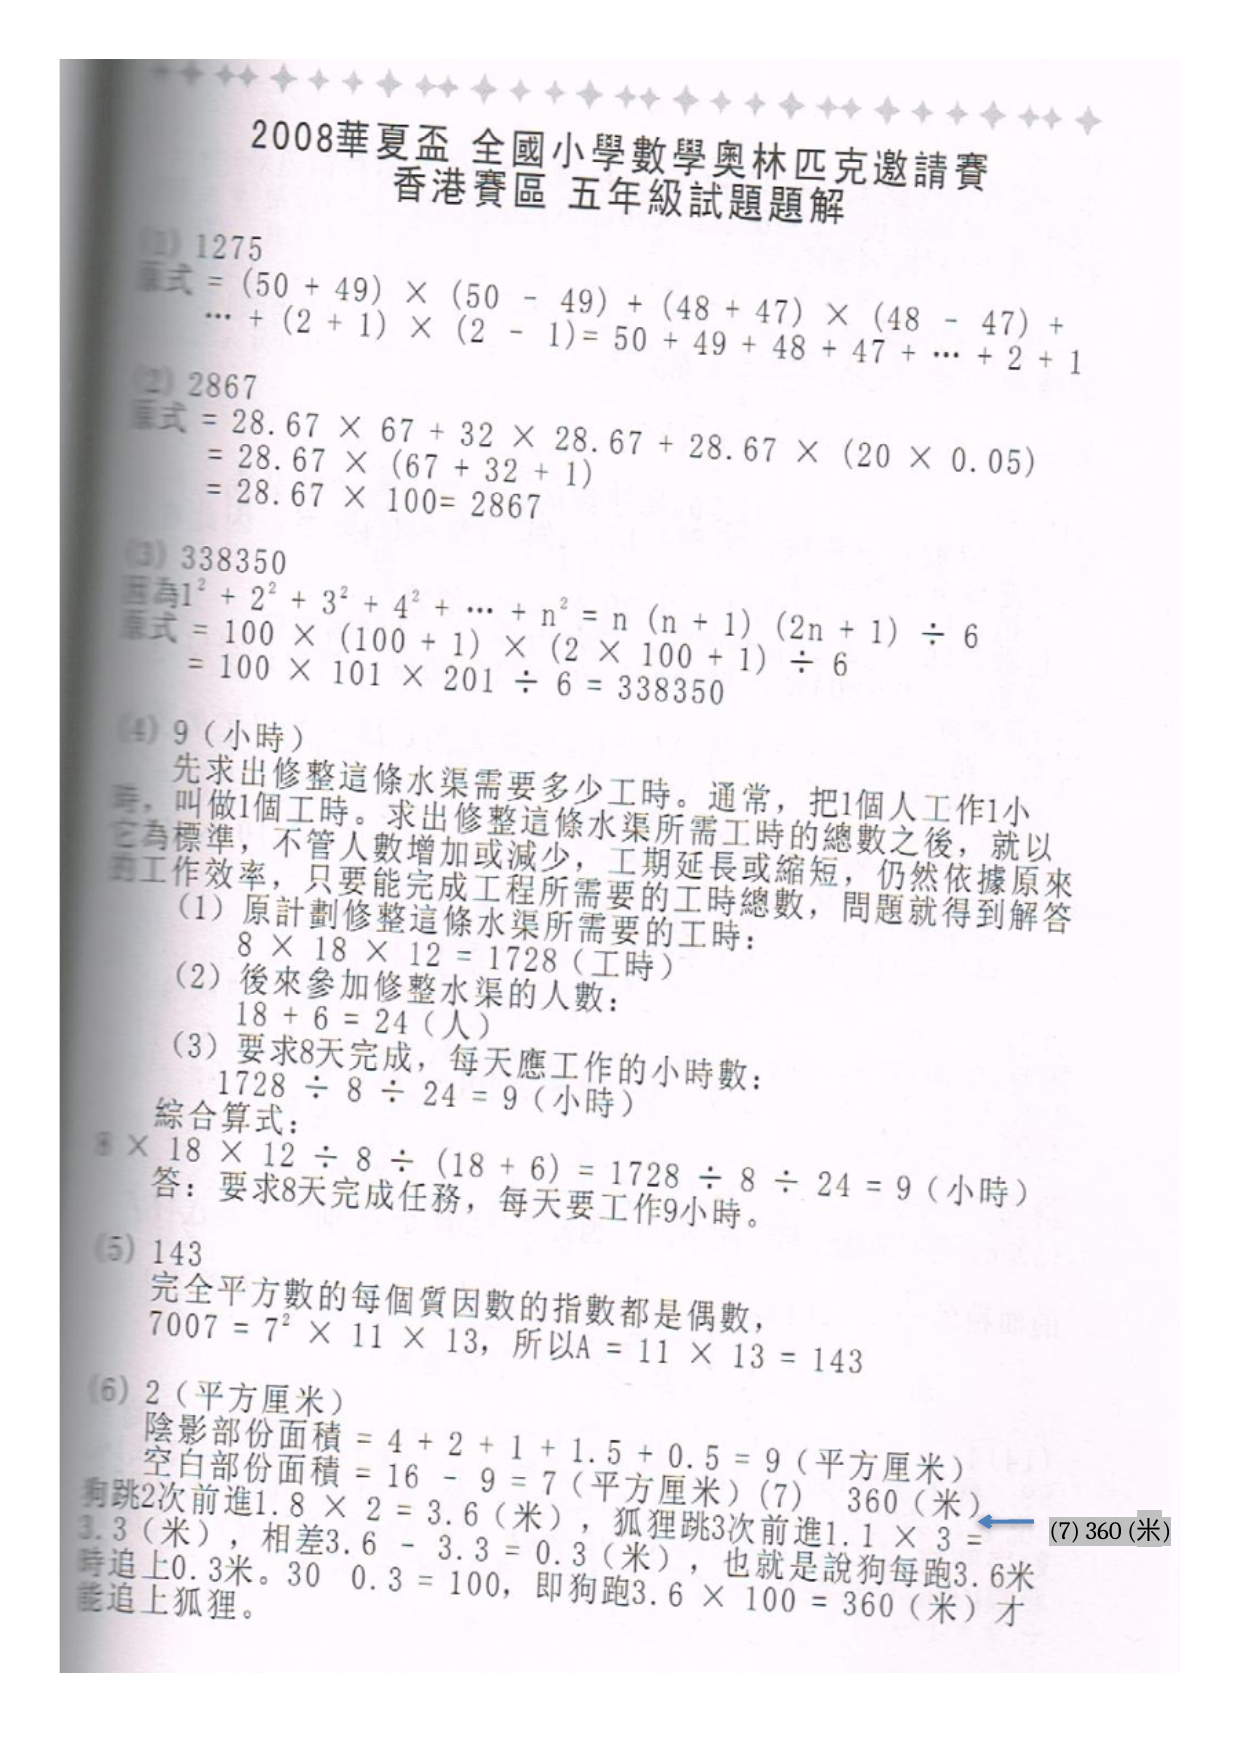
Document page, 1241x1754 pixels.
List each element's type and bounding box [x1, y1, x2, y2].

picture [59, 59, 1181, 1673]
